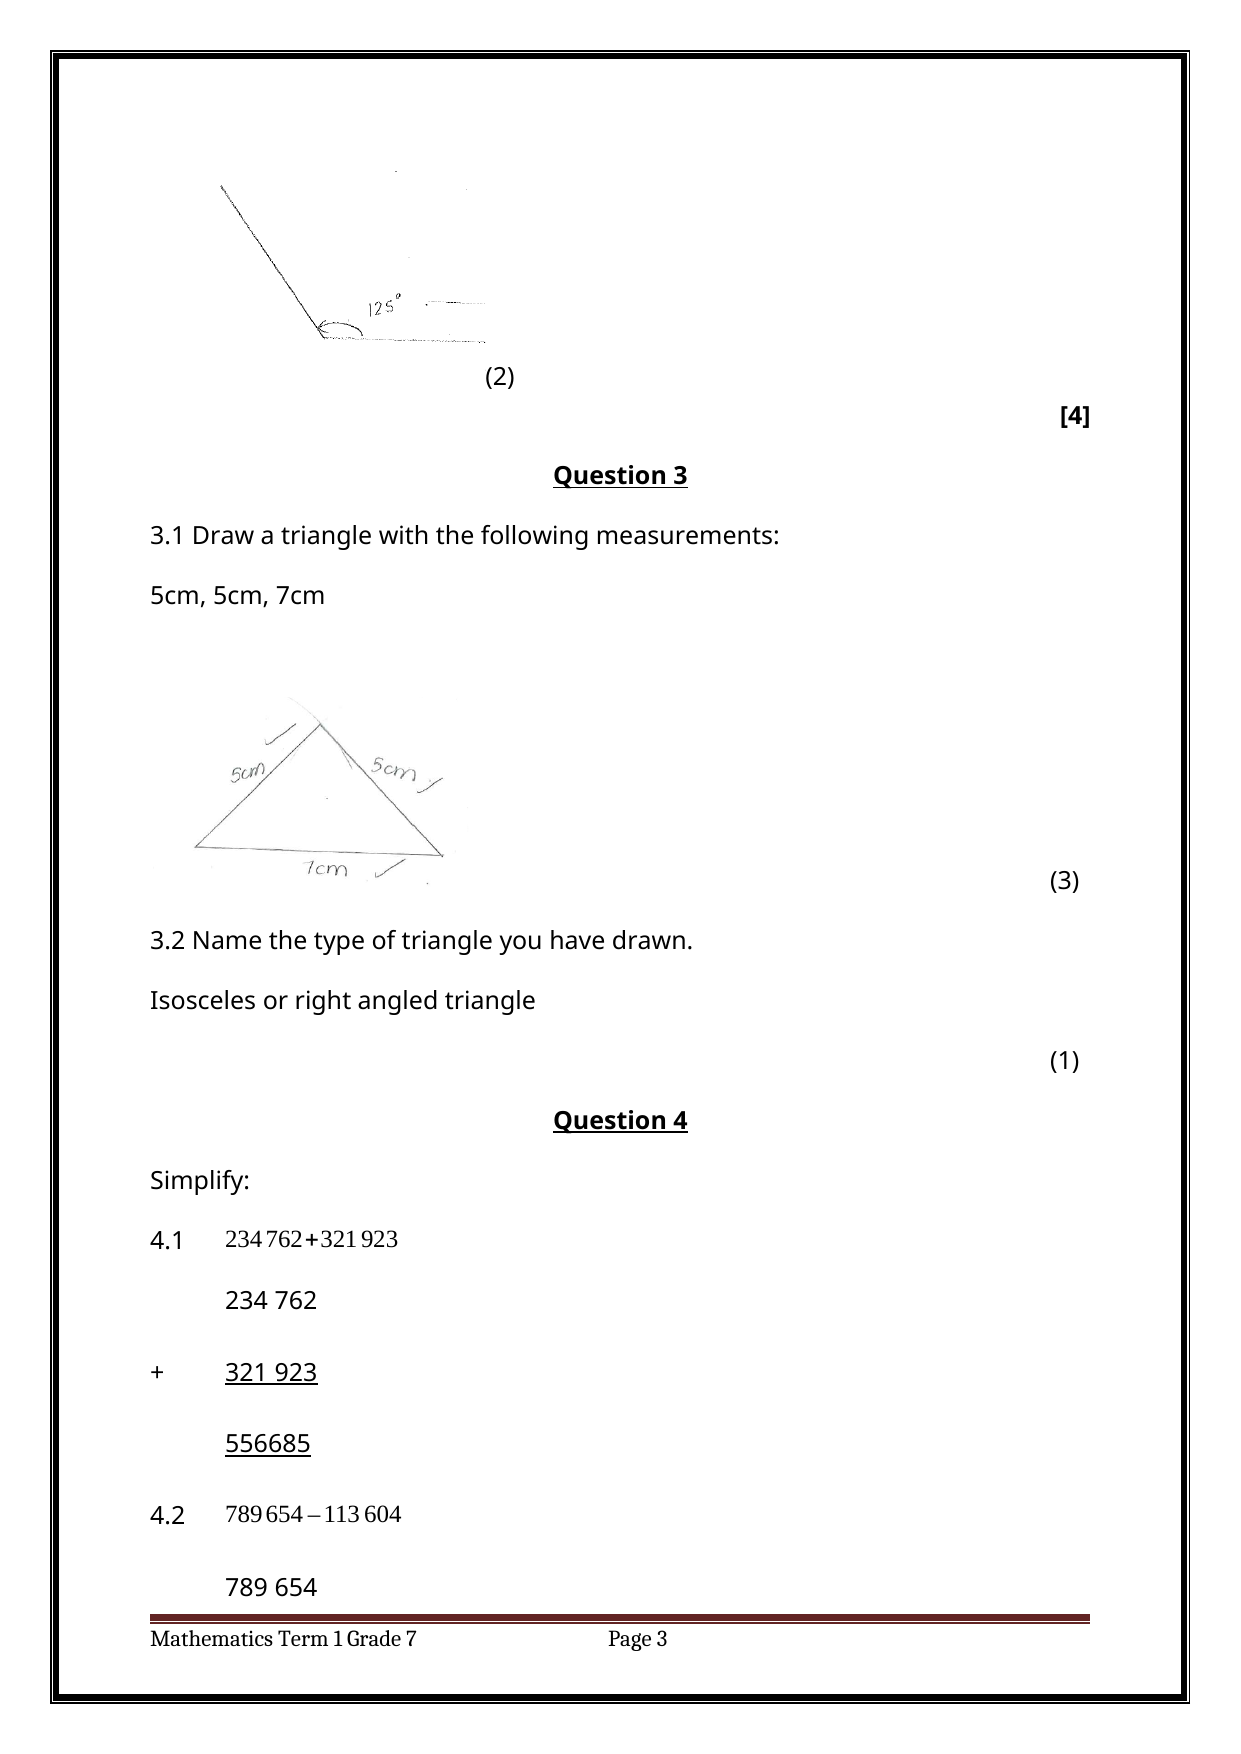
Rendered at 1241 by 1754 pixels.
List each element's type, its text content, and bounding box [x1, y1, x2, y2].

picture [150, 697, 469, 889]
text Simplify: [150, 1162, 1090, 1196]
text Question 3 [150, 458, 1090, 492]
text 3.2 Name the type of triangle you have drawn. [150, 922, 1090, 956]
picture [190, 150, 486, 386]
text Question 4 [150, 1102, 1090, 1136]
text + 321 923 [150, 1354, 1090, 1388]
text (1) [150, 1042, 1090, 1076]
text 4.1 [150, 1222, 1090, 1256]
text 5cm, 5cm, 7cm [150, 578, 1090, 612]
text 789 654 [150, 1570, 1090, 1604]
text 3.1 Draw a triangle with the following measurements: [150, 518, 1090, 552]
text 4.2 [150, 1498, 1090, 1532]
text 234 762 [150, 1282, 1090, 1316]
text 556685 [150, 1426, 1090, 1460]
text Isosceles or right angled triangle [150, 982, 1090, 1016]
